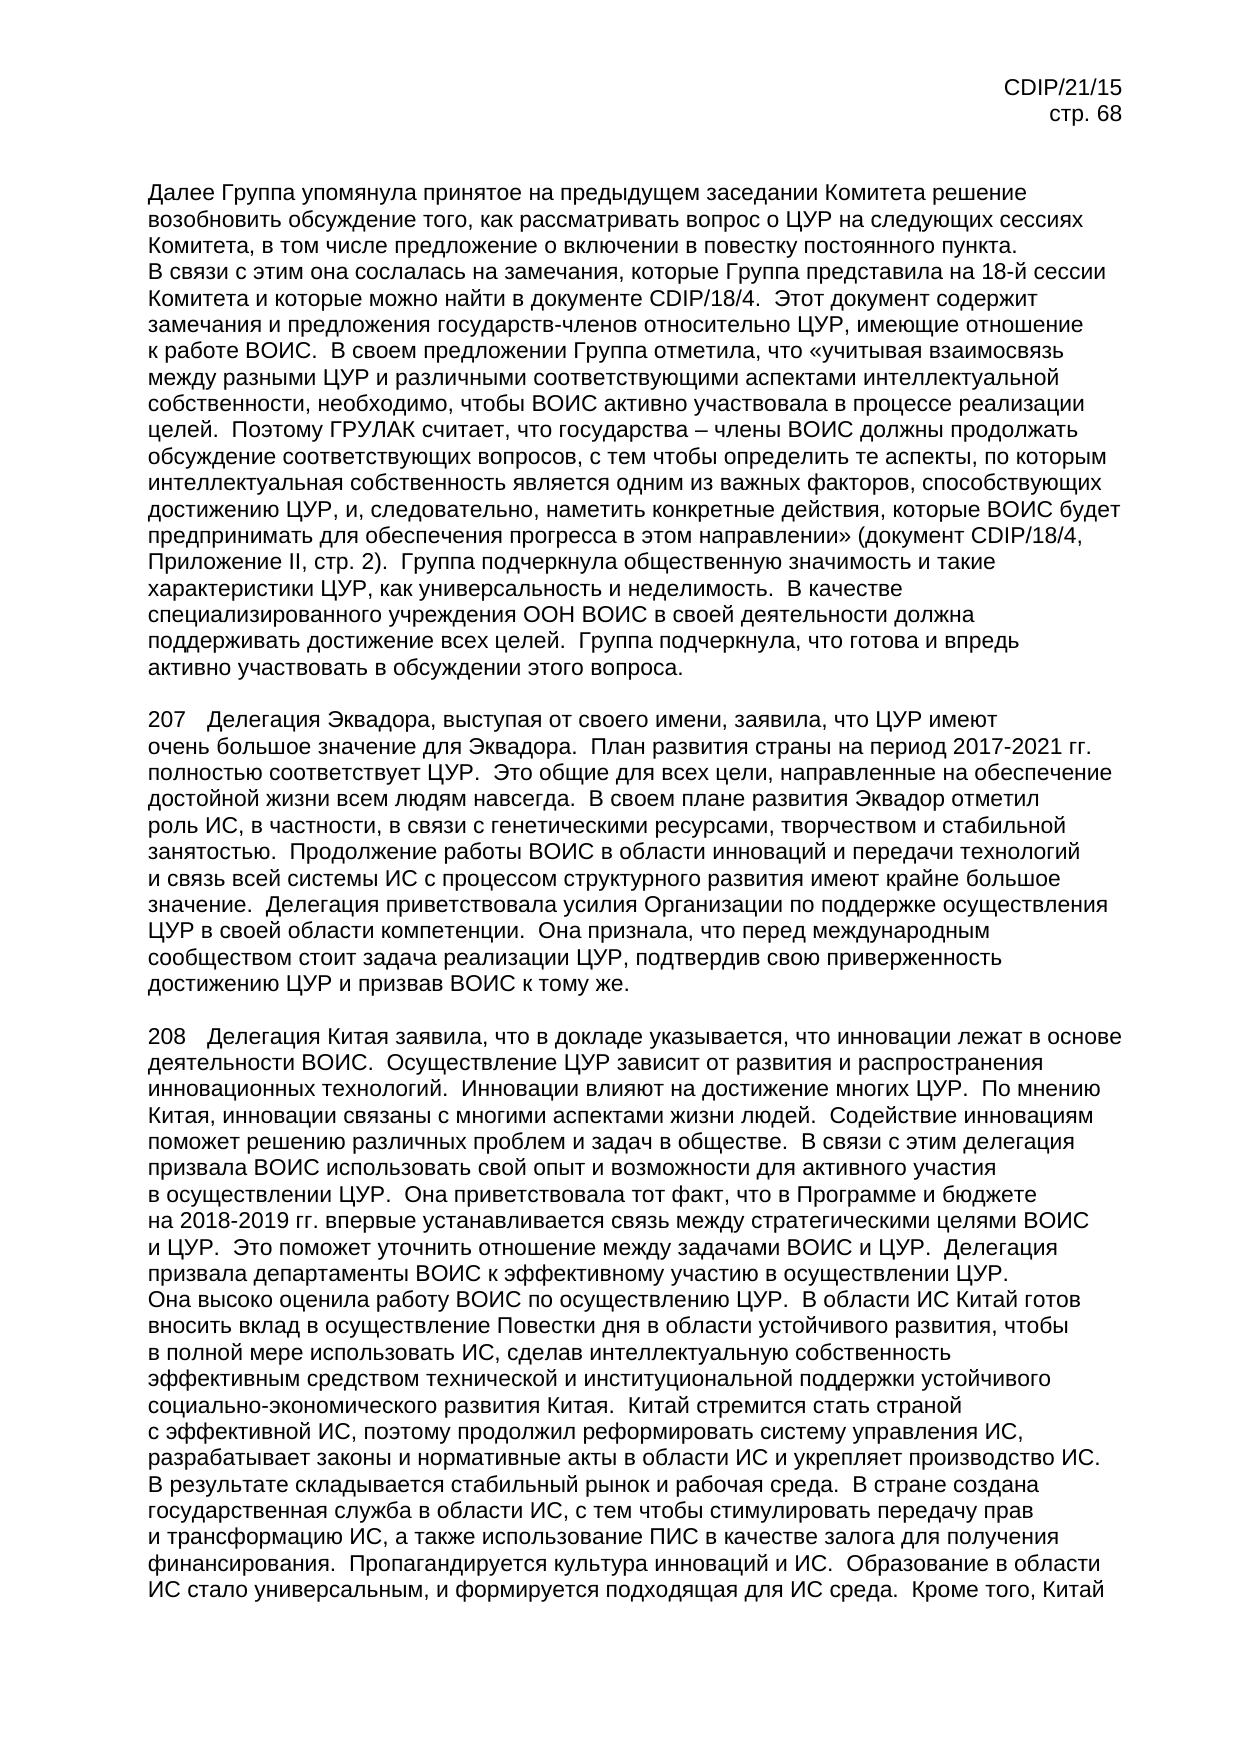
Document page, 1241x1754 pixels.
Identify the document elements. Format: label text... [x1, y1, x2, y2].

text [148, 179, 1122, 680]
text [148, 1023, 1122, 1602]
text Делегация Эквадора, выступая от своего имени, заявила, что ЦУР имеют очень большое значение для Эквадора. План развития страны на период 2017-2021 гг. полностью соответствует ЦУР. Это общие для всех цели, направленные на обеспечение достойной жизни всем людям навсегда. В своем плане развития Эквадор отметил роль ИС, в частности, в связи с генетическими ресурсами, творчеством и стабильной занятостью. Продолжение работы ВОИС в области инноваций и передачи технологий и связь всей системы ИС с процессом структурного развития имеют крайне большое значение. Делегация приветствовала усилия Организации по поддержке осуществления ЦУР в своей области компетенции. Она признала, что перед международным сообществом стоит задача реализации ЦУР, подтвердив свою приверженность достижению ЦУР и призвав ВОИС к тому же. [148, 706, 1122, 996]
